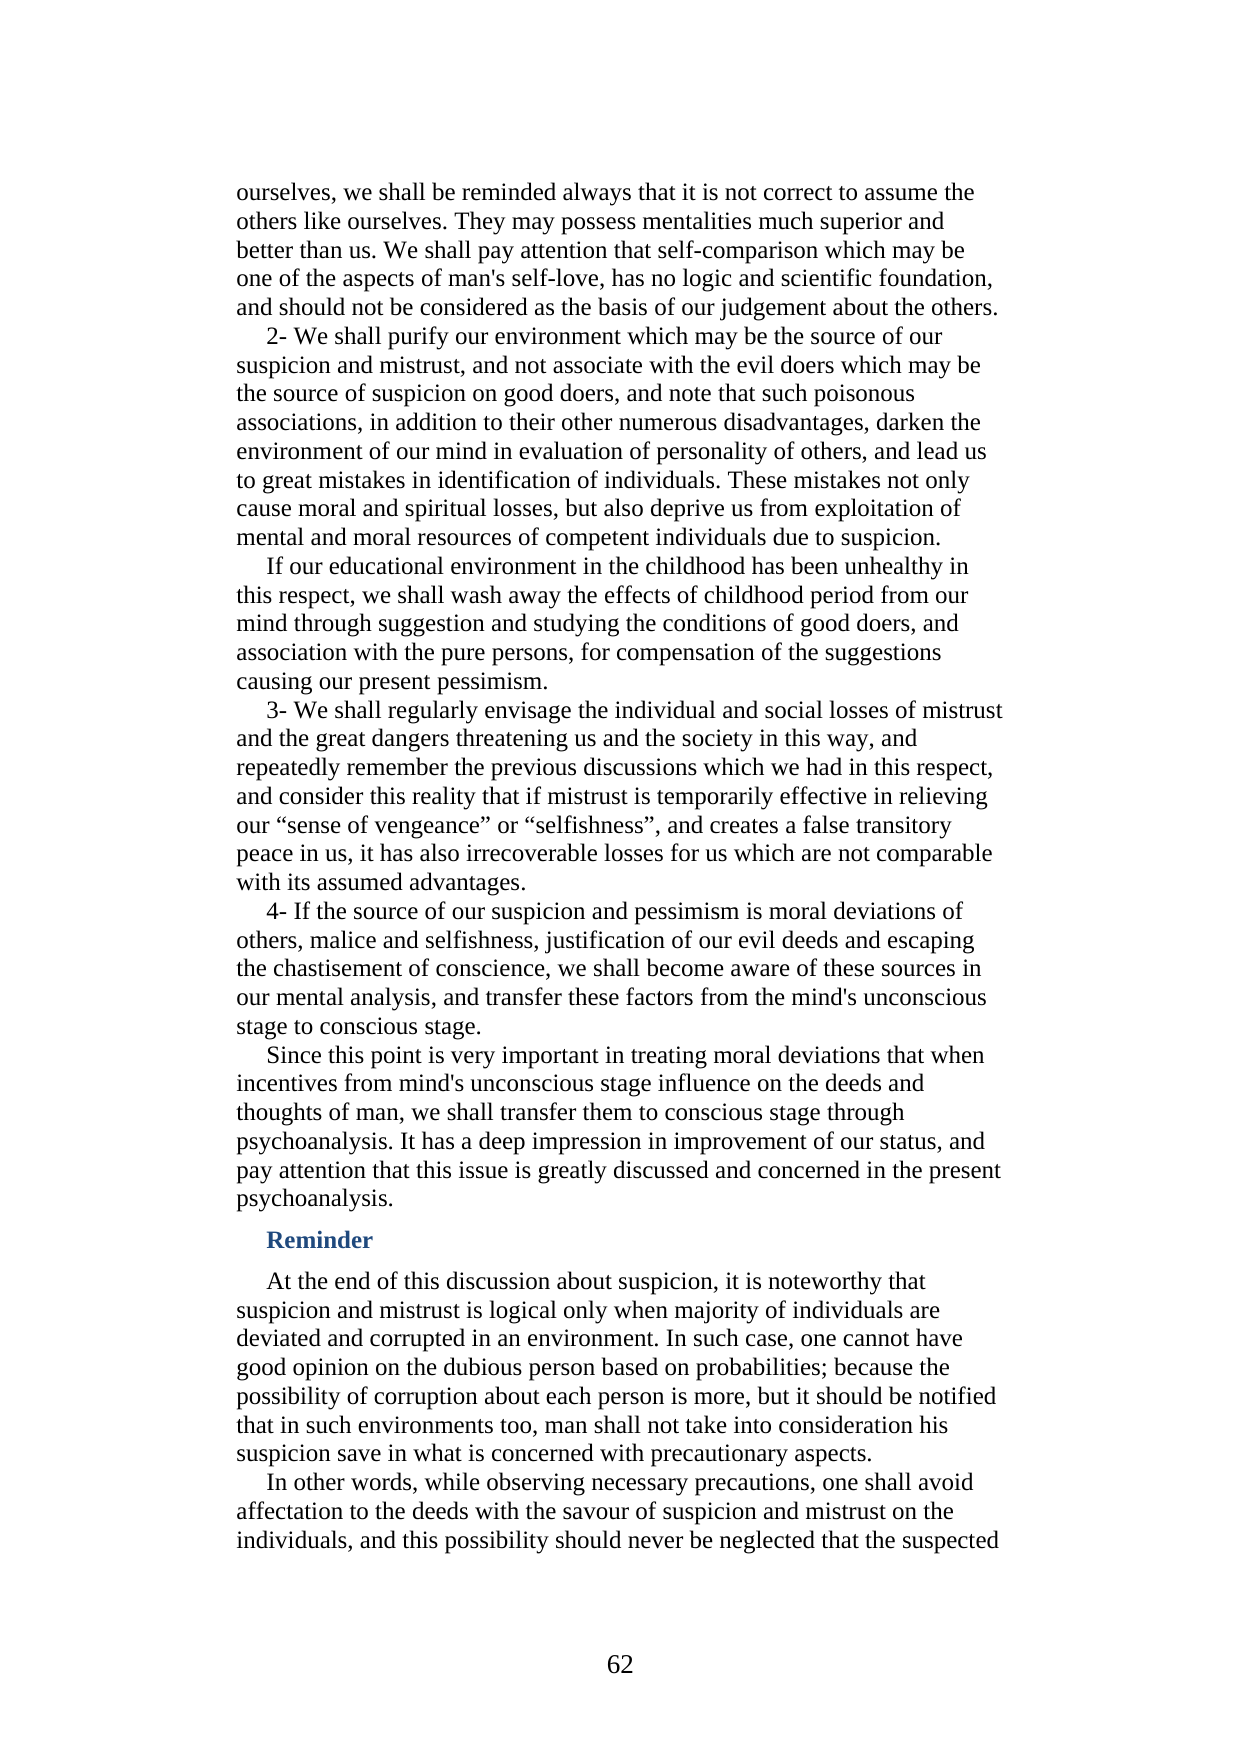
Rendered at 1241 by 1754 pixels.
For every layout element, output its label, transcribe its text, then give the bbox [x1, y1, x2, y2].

text 4- If the source of our suspicion and pessimism is moral deviations of others, malice and selfishness, justification of our evil deeds and escaping the chastisement of conscience, we shall become aware of these sources in our mental analysis, and transfer these factors from the mind's unconscious stage to conscious stage. [236, 896, 1004, 1040]
subtitle Reminder [236, 1225, 1004, 1253]
text If our educational environment in the childhood has been unhealthy in this respect, we shall wash away the effects of childhood period from our mind through suggestion and studying the conditions of good doers, and association with the pure persons, for compensation of the suggestions causing our present pessimism. [236, 551, 1004, 695]
text 2- We shall purify our environment which may be the source of our suspicion and mistrust, and not associate with the evil doers which may be the source of suspicion on good doers, and note that such poisonous associations, in addition to their other numerous disadvantages, darken the environment of our mind in evaluation of personality of others, and lead us to great mistakes in identification of individuals. These mistakes not only cause moral and spiritual losses, but also deprive us from exploitation of mental and moral resources of competent individuals due to suspicion. [236, 321, 1004, 551]
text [236, 1467, 1004, 1553]
text 3- We shall regularly envisage the individual and social losses of mistrust and the great dangers threatening us and the society in this way, and repeatedly remember the previous discussions which we had in this respect, and consider this reality that if mistrust is temporarily effective in relieving our “sense of vengeance” or “selfishness”, and creates a false transitory peace in us, it has also irrecoverable losses for us which are not comparable with its assumed advantages. [236, 695, 1004, 896]
text Since this point is very important in treating moral deviations that when incentives from mind's unconscious stage influence on the deeds and thoughts of man, we shall transfer them to conscious stage through psychoanalysis. It has a deep impression in improvement of our status, and pay attention that this issue is greatly discussed and concerned in the present psychoanalysis. [236, 1040, 1004, 1212]
text At the end of this discussion about suspicion, it is noteworthy that suspicion and mistrust is logical only when majority of individuals are deviated and corrupted in an environment. In such case, one cannot have good opinion on the dubious person based on probabilities; because the possibility of corruption about each person is more, but it should be notified that in such environments too, man shall not take into consideration his suspicion save in what is concerned with precautionary aspects. [236, 1266, 1004, 1467]
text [236, 177, 1004, 321]
